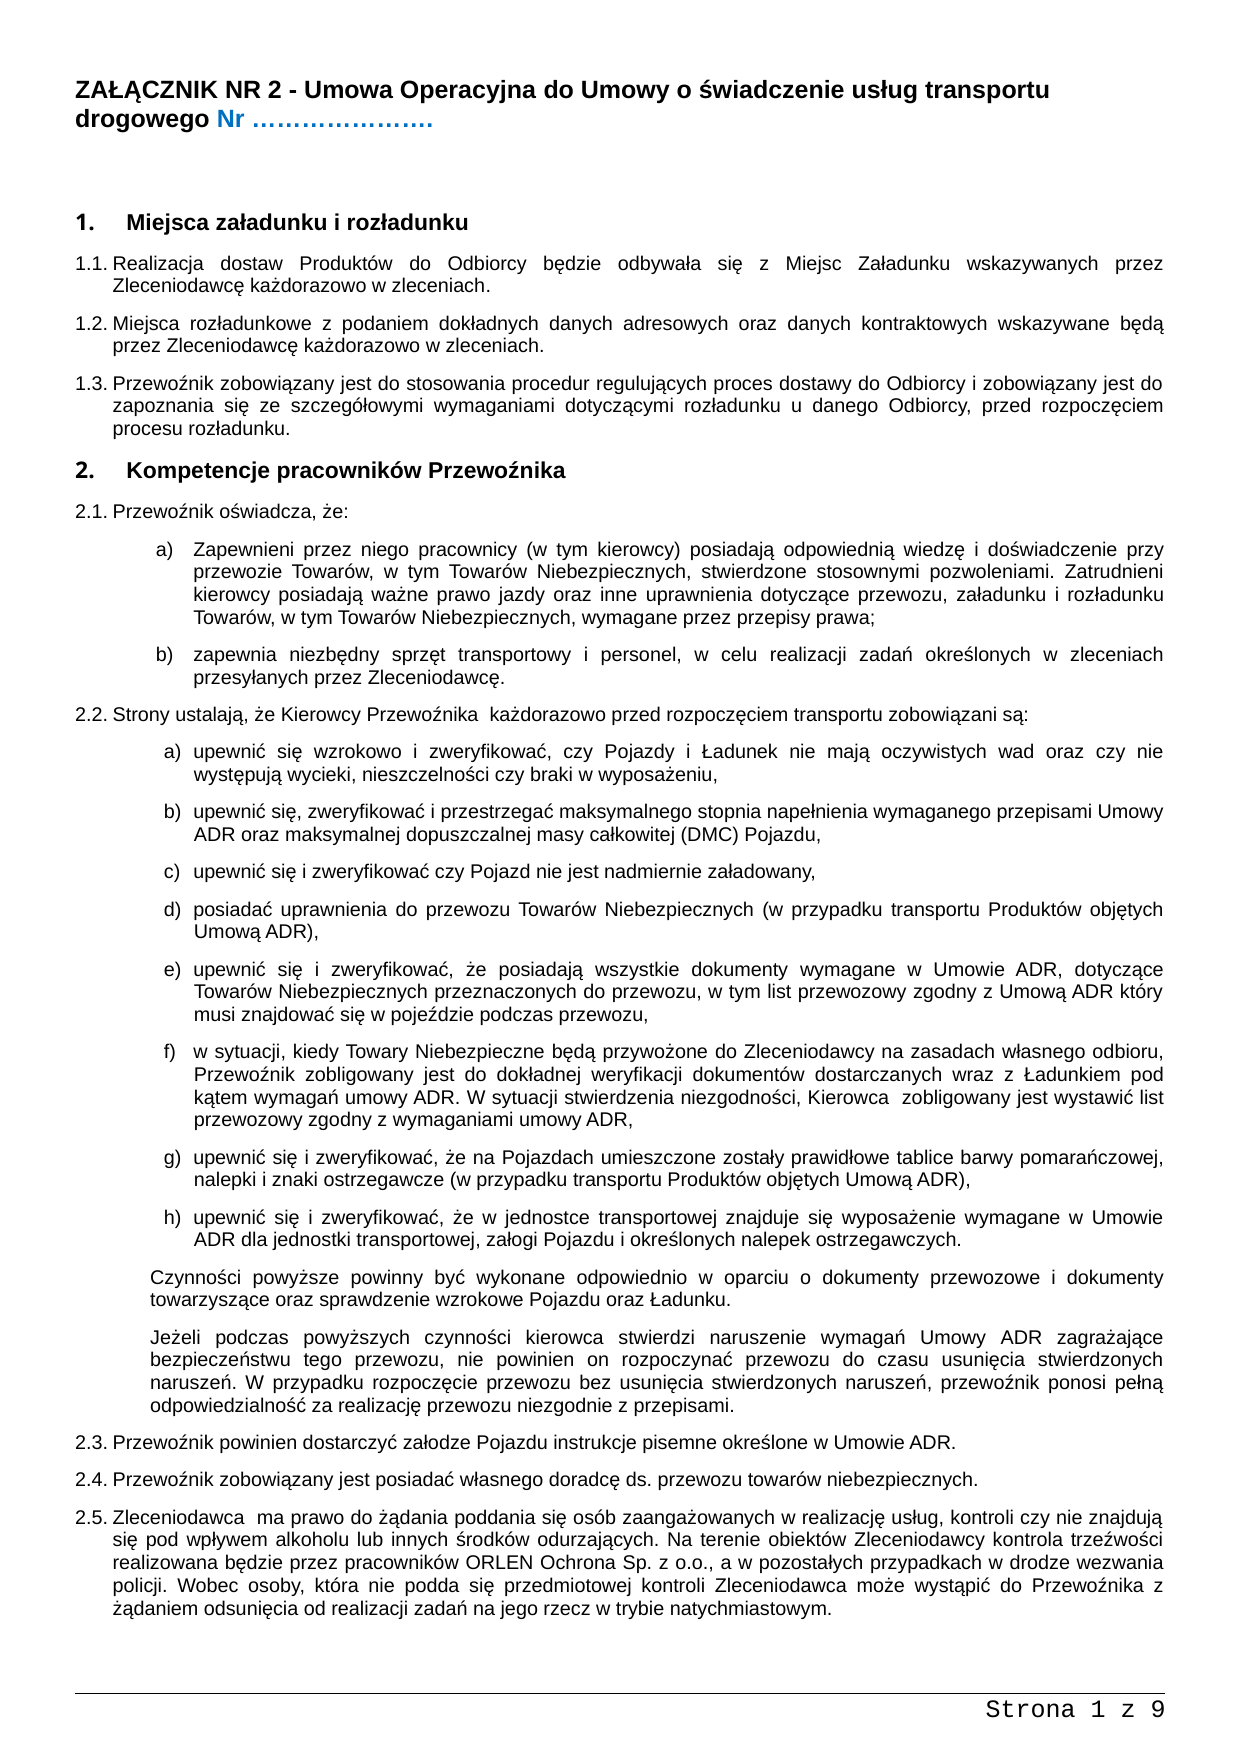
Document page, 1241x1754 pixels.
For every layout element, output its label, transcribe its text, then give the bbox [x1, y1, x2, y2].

list Przewoźnik oświadcza, że: [75, 500, 1165, 523]
text Czynności powyższe powinny być wykonane odpowiednio w oparciu o dokumenty przewozowe i dokumenty towarzyszące oraz sprawdzenie wzrokowe Pojazdu oraz Ładunku. [150, 1266, 1165, 1311]
list zapewnia niezbędny sprzęt transportowy i personel, w celu realizacji zadań określonych w zleceniach przesyłanych przez Zleceniodawcę. [156, 643, 1165, 688]
list Przewoźnik powinien dostarczyć załodze Pojazdu instrukcje pisemne określone w Umowie ADR. [75, 1431, 1165, 1454]
list upewnić się wzrokowo i zweryfikować, czy Pojazdy i Ładunek nie mają oczywistych wad oraz czy nie występują wycieki, nieszczelności czy braki w wyposażeniu, [164, 740, 1165, 786]
list posiadać uprawnienia do przewozu Towarów Niebezpiecznych (w przypadku transportu Produktów objętych Umową ADR), [164, 897, 1165, 943]
list Przewoźnik zobowiązany jest do stosowania procedur regulujących proces dostawy do Odbiorcy i zobowiązany jest do zapoznania się ze szczegółowymi wymaganiami dotyczącymi rozładunku u danego Odbiorcy, przed rozpoczęciem procesu rozładunku. [75, 372, 1165, 440]
list upewnić się i zweryfikować, że na Pojazdach umieszczone zostały prawidłowe tablice barwy pomarańczowej, nalepki i znaki ostrzegawcze (w przypadku transportu Produktów objętych Umową ADR), [164, 1146, 1165, 1191]
list upewnić się i zweryfikować czy Pojazd nie jest nadmiernie załadowany, [193, 860, 1165, 883]
list Zleceniodawca ma prawo do żądania poddania się osób zaangażowanych w realizację usług, kontroli czy nie znajdują się pod wpływem alkoholu lub innych środków odurzających. Na terenie obiektów Zleceniodawcy kontrola trzeźwości realizowana będzie przez pracowników ORLEN Ochrona Sp. z o.o., a w pozostałych przypadkach w drodze wezwania policji. Wobec osoby, która nie podda się przedmiotowej kontroli Zleceniodawca może wystąpić do Przewoźnika z żądaniem odsunięcia od realizacji zadań na jego rzecz w trybie natychmiastowym. [75, 1506, 1165, 1619]
list w sytuacji, kiedy Towary Niebezpieczne będą przywożone do Zleceniodawcy na zasadach własnego odbioru, Przewoźnik zobligowany jest do dokładnej weryfikacji dokumentów dostarczanych wraz z Ładunkiem pod kątem wymagań umowy ADR. W sytuacji stwierdzenia niezgodności, Kierowca zobligowany jest wystawić list przewozowy zgodny z wymaganiami umowy ADR, [164, 1040, 1165, 1131]
text Jeżeli podczas powyższych czynności kierowca stwierdzi naruszenie wymagań Umowy ADR zagrażające bezpieczeństwu tego przewozu, nie powinien on rozpoczynać przewozu do czasu usunięcia stwierdzonych naruszeń. W przypadku rozpoczęcie przewozu bez usunięcia stwierdzonych naruszeń, przewoźnik ponosi pełną odpowiedzialność za realizację przewozu niezgodnie z przepisami. [150, 1326, 1165, 1416]
list Przewoźnik zobowiązany jest posiadać własnego doradcę ds. przewozu towarów niebezpiecznych. [75, 1468, 1165, 1491]
list upewnić się, zweryfikować i przestrzegać maksymalnego stopnia napełnienia wymaganego przepisami Umowy ADR oraz maksymalnej dopuszczalnej masy całkowitej (DMC) Pojazdu, [164, 800, 1165, 846]
list upewnić się i zweryfikować, że w jednostce transportowej znajduje się wyposażenie wymagane w Umowie ADR dla jednostki transportowej, załogi Pojazdu i określonych nalepek ostrzegawczych. [164, 1206, 1165, 1251]
list Zapewnieni przez niego pracownicy (w tym kierowcy) posiadają odpowiednią wiedzę i doświadczenie przy przewozie Towarów, w tym Towarów Niebezpiecznych, stwierdzone stosownymi pozwoleniami. Zatrudnieni kierowcy posiadają ważne prawo jazdy oraz inne uprawnienia dotyczące przewozu, załadunku i rozładunku Towarów, w tym Towarów Niebezpiecznych, wymagane przez przepisy prawa; [156, 537, 1165, 628]
list upewnić się i zweryfikować, że posiadają wszystkie dokumenty wymagane w Umowie ADR, dotyczące Towarów Niebezpiecznych przeznaczonych do przewozu, w tym list przewozowy zgodny z Umową ADR który musi znajdować się w pojeździe podczas przewozu, [164, 957, 1165, 1026]
list Miejsca załadunku i rozładunku [126, 206, 1165, 237]
list Kompetencje pracowników Przewoźnika [126, 454, 1165, 486]
text ZAŁĄCZNIK NR 2 - Umowa Operacyjna do Umowy o świadczenie usług transportu drogowego Nr …………………. [75, 75, 1165, 132]
list Miejsca rozładunkowe z podaniem dokładnych danych adresowych oraz danych kontraktowych wskazywane będą przez Zleceniodawcę każdorazowo w zleceniach. [75, 312, 1165, 357]
list Realizacja dostaw Produktów do Odbiorcy będzie odbywała się z Miejsc Załadunku wskazywanych przez Zleceniodawcę każdorazowo w zleceniach. [75, 252, 1165, 297]
list Strony ustalają, że Kierowcy Przewoźnika każdorazowo przed rozpoczęciem transportu zobowiązani są: [75, 703, 1165, 726]
